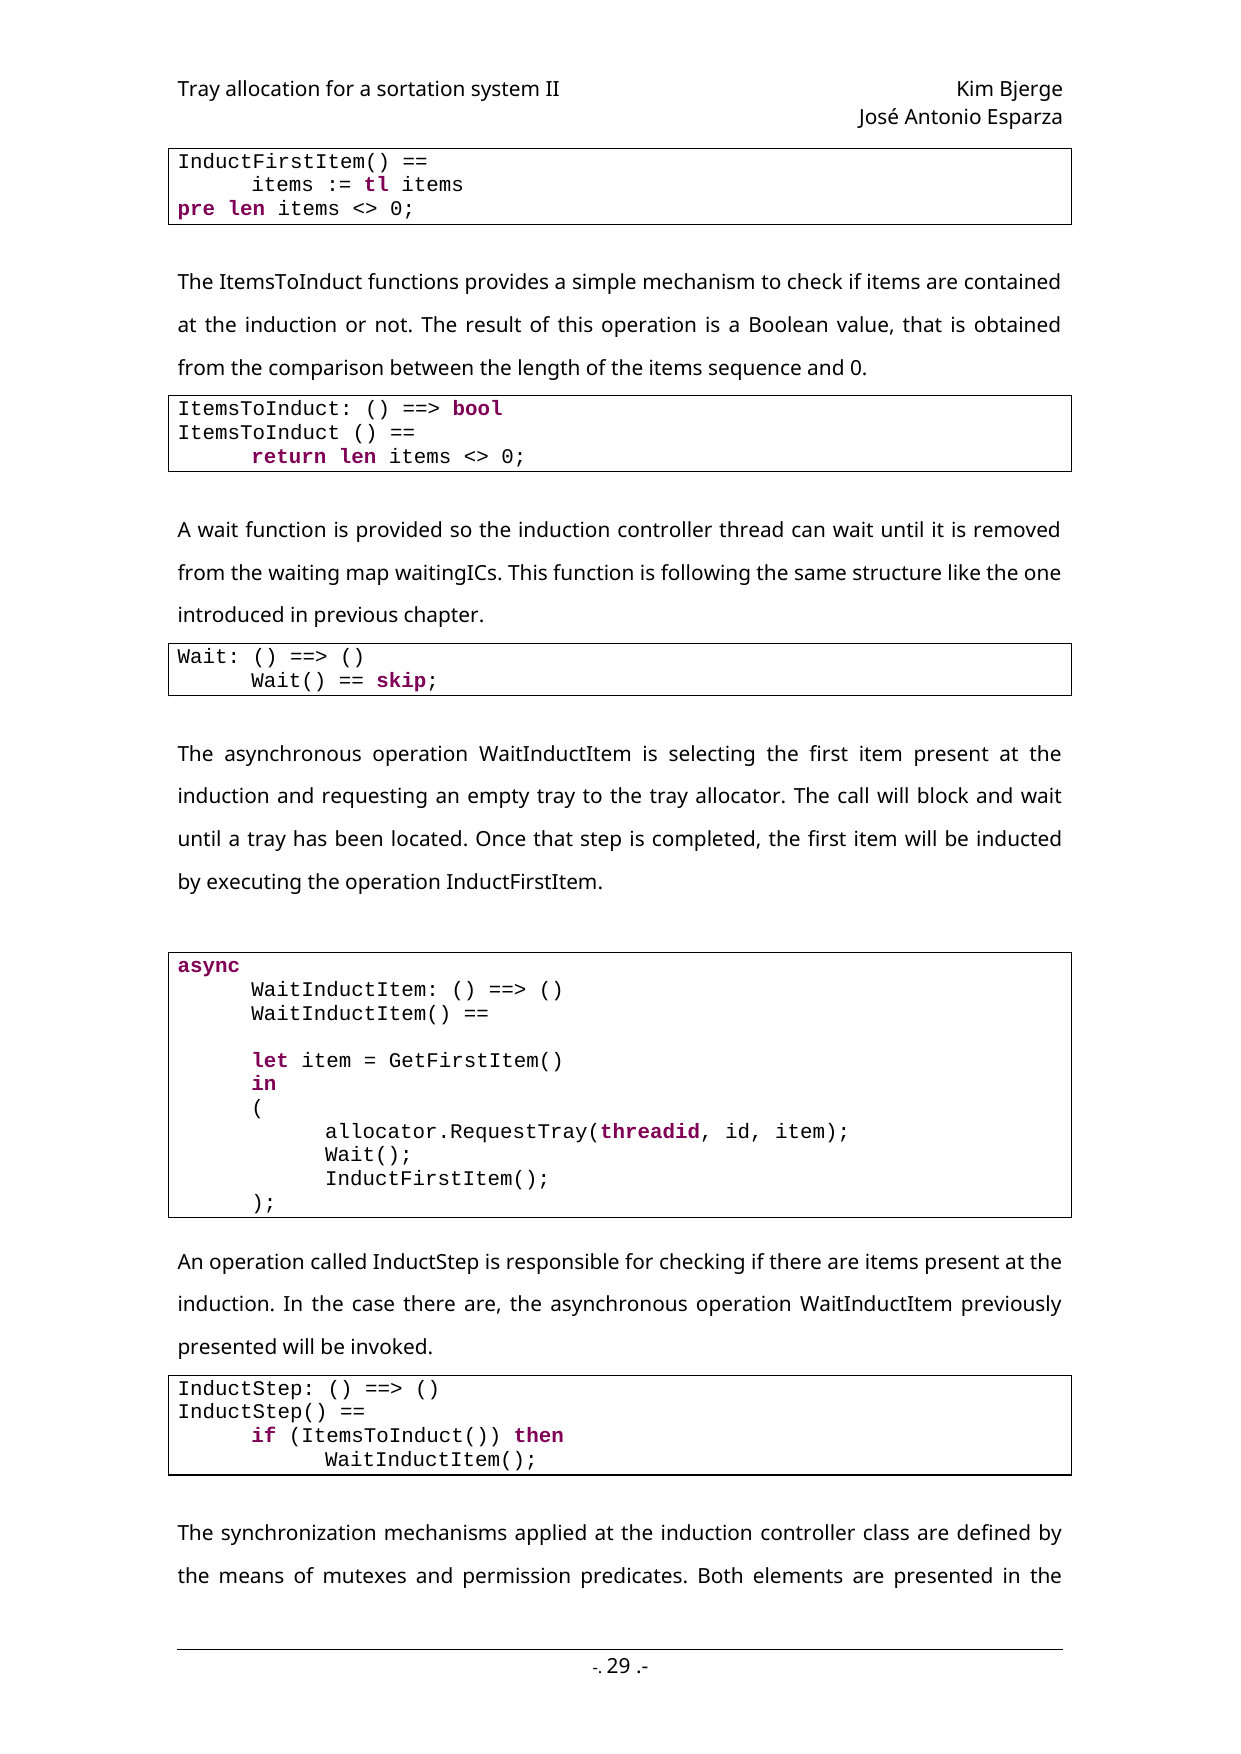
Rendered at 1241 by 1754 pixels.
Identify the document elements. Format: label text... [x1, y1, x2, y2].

text Wait(); [177, 1144, 1063, 1168]
text async [169, 953, 1071, 979]
text pre len items <> 0; [169, 195, 1071, 224]
text ); [169, 1188, 1071, 1217]
text An operation called InductStep is responsible for checking if there are items present at the induction. In the case there are, the asynchronous operation WaitInductItem previously presented will be invoked. [177, 1247, 1063, 1361]
text InductFirstItem() == [169, 149, 1071, 174]
text A wait function is provided so the induction controller thread can wait until it is removed from the waiting map waitingICs. This function is following the same structure like the one introduced in previous chapter. [177, 515, 1063, 629]
text Wait() == skip; [169, 667, 1071, 695]
text WaitInductItem() == [177, 1002, 1063, 1026]
text WaitInductItem(); [169, 1446, 1071, 1474]
text The asynchronous operation WaitInductItem is selecting the first item present at the induction and requesting an empty tray to the tray allocator. The call will block and wait until a tray has been located. Once that step is completed, the first item will be inducted by executing the operation InductFirstItem. [177, 739, 1063, 895]
text if (ItemsToInduct()) then [177, 1425, 1063, 1446]
text InductStep: () ==> () [169, 1376, 1071, 1401]
text allocator.RequestTray(threadid, id, item); [177, 1121, 1063, 1144]
text items := tl items [177, 174, 1063, 195]
text The ItemsToInduct functions provides a simple mechanism to check if items are contained at the induction or not. The result of this operation is a Boolean value, that is obtained from the comparison between the length of the items sequence and 0. [177, 267, 1063, 381]
text return len items <> 0; [169, 443, 1071, 471]
text ItemsToInduct: () ==> bool [169, 396, 1071, 422]
text in [177, 1073, 1063, 1097]
text ( [177, 1097, 1063, 1121]
text InductFirstItem(); [177, 1168, 1063, 1188]
text InductStep() == [177, 1401, 1063, 1425]
text WaitInductItem: () ==> () [177, 979, 1063, 1002]
text ItemsToInduct () == [177, 422, 1063, 443]
text Wait: () ==> () [169, 644, 1071, 667]
text let item = GetFirstItem() [177, 1050, 1063, 1073]
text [177, 1518, 1063, 1589]
